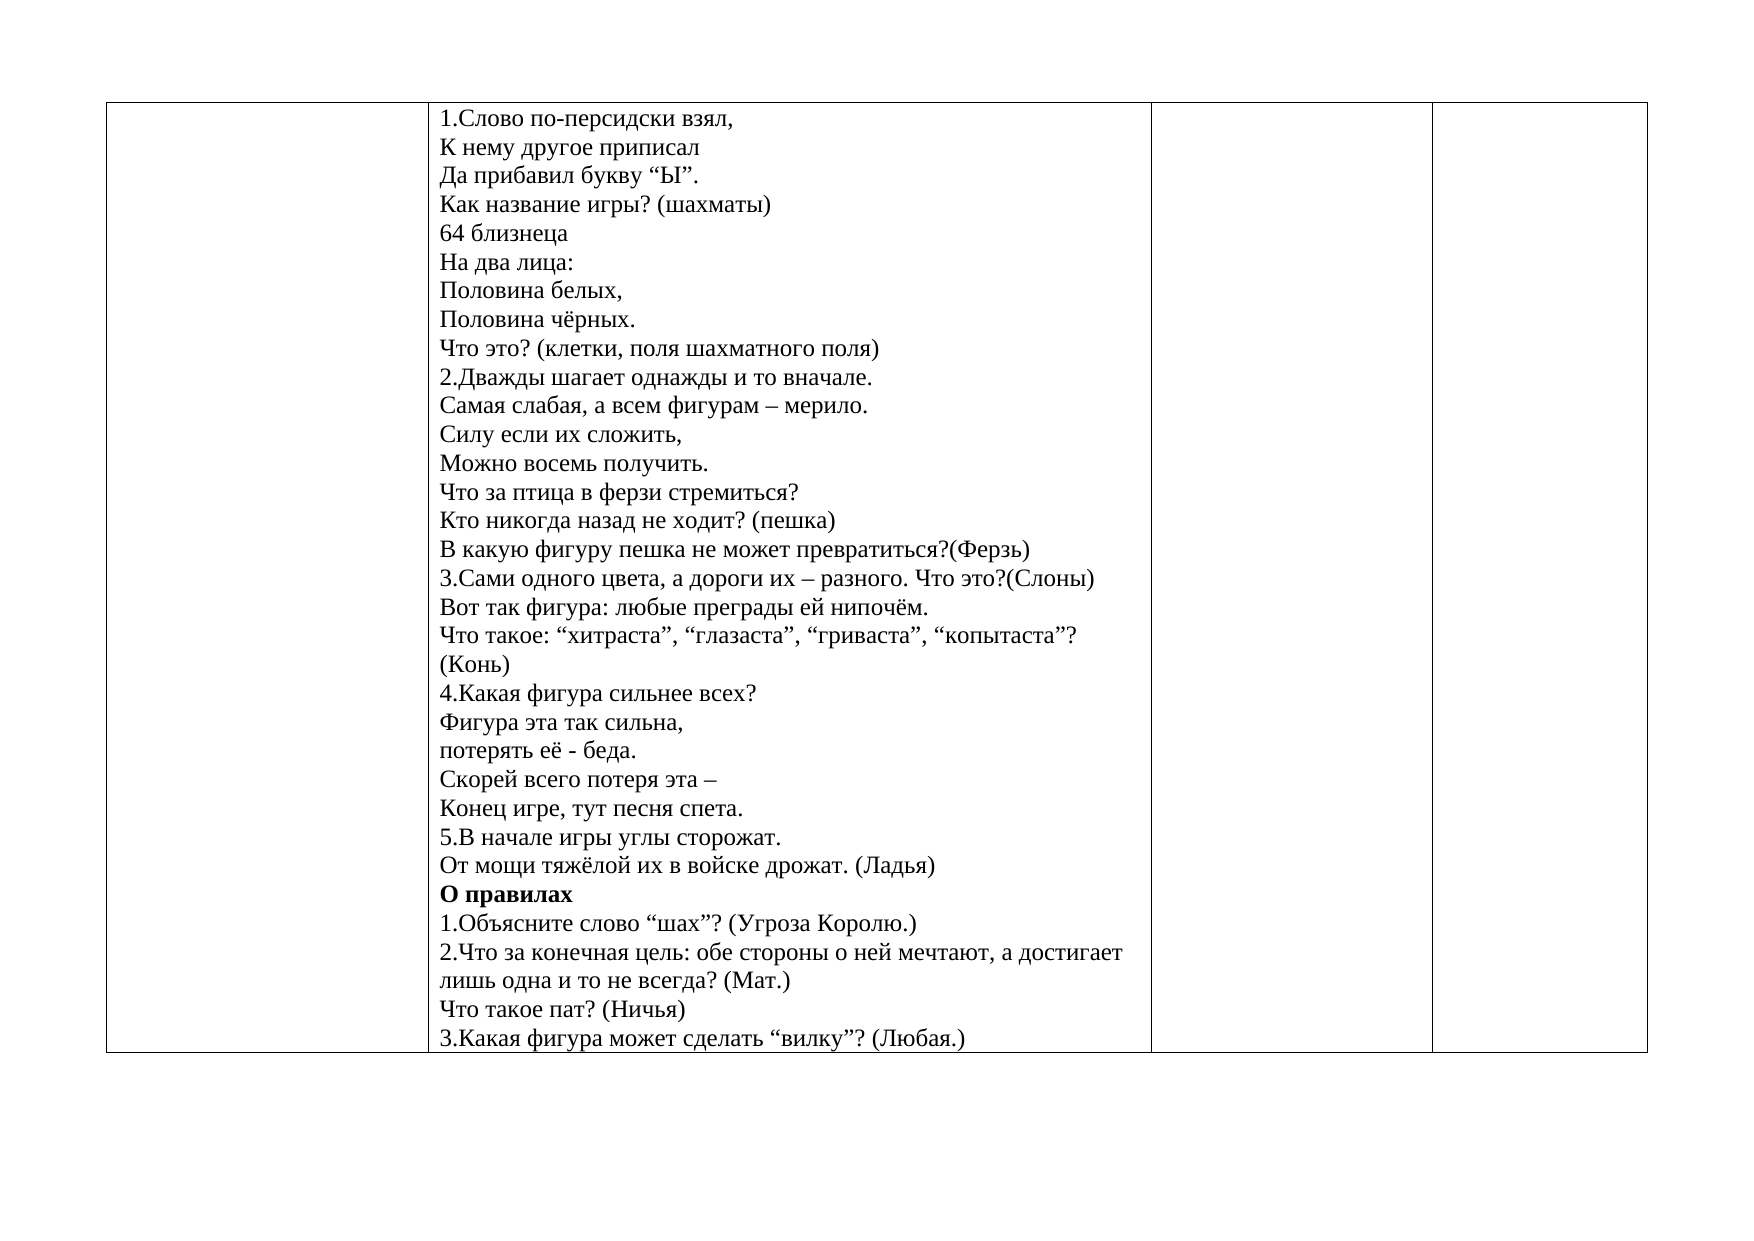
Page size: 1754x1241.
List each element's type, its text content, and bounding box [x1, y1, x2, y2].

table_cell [1433, 103, 1647, 1052]
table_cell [429, 103, 1151, 1052]
table_cell . [1152, 103, 1432, 1052]
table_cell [107, 103, 428, 1052]
